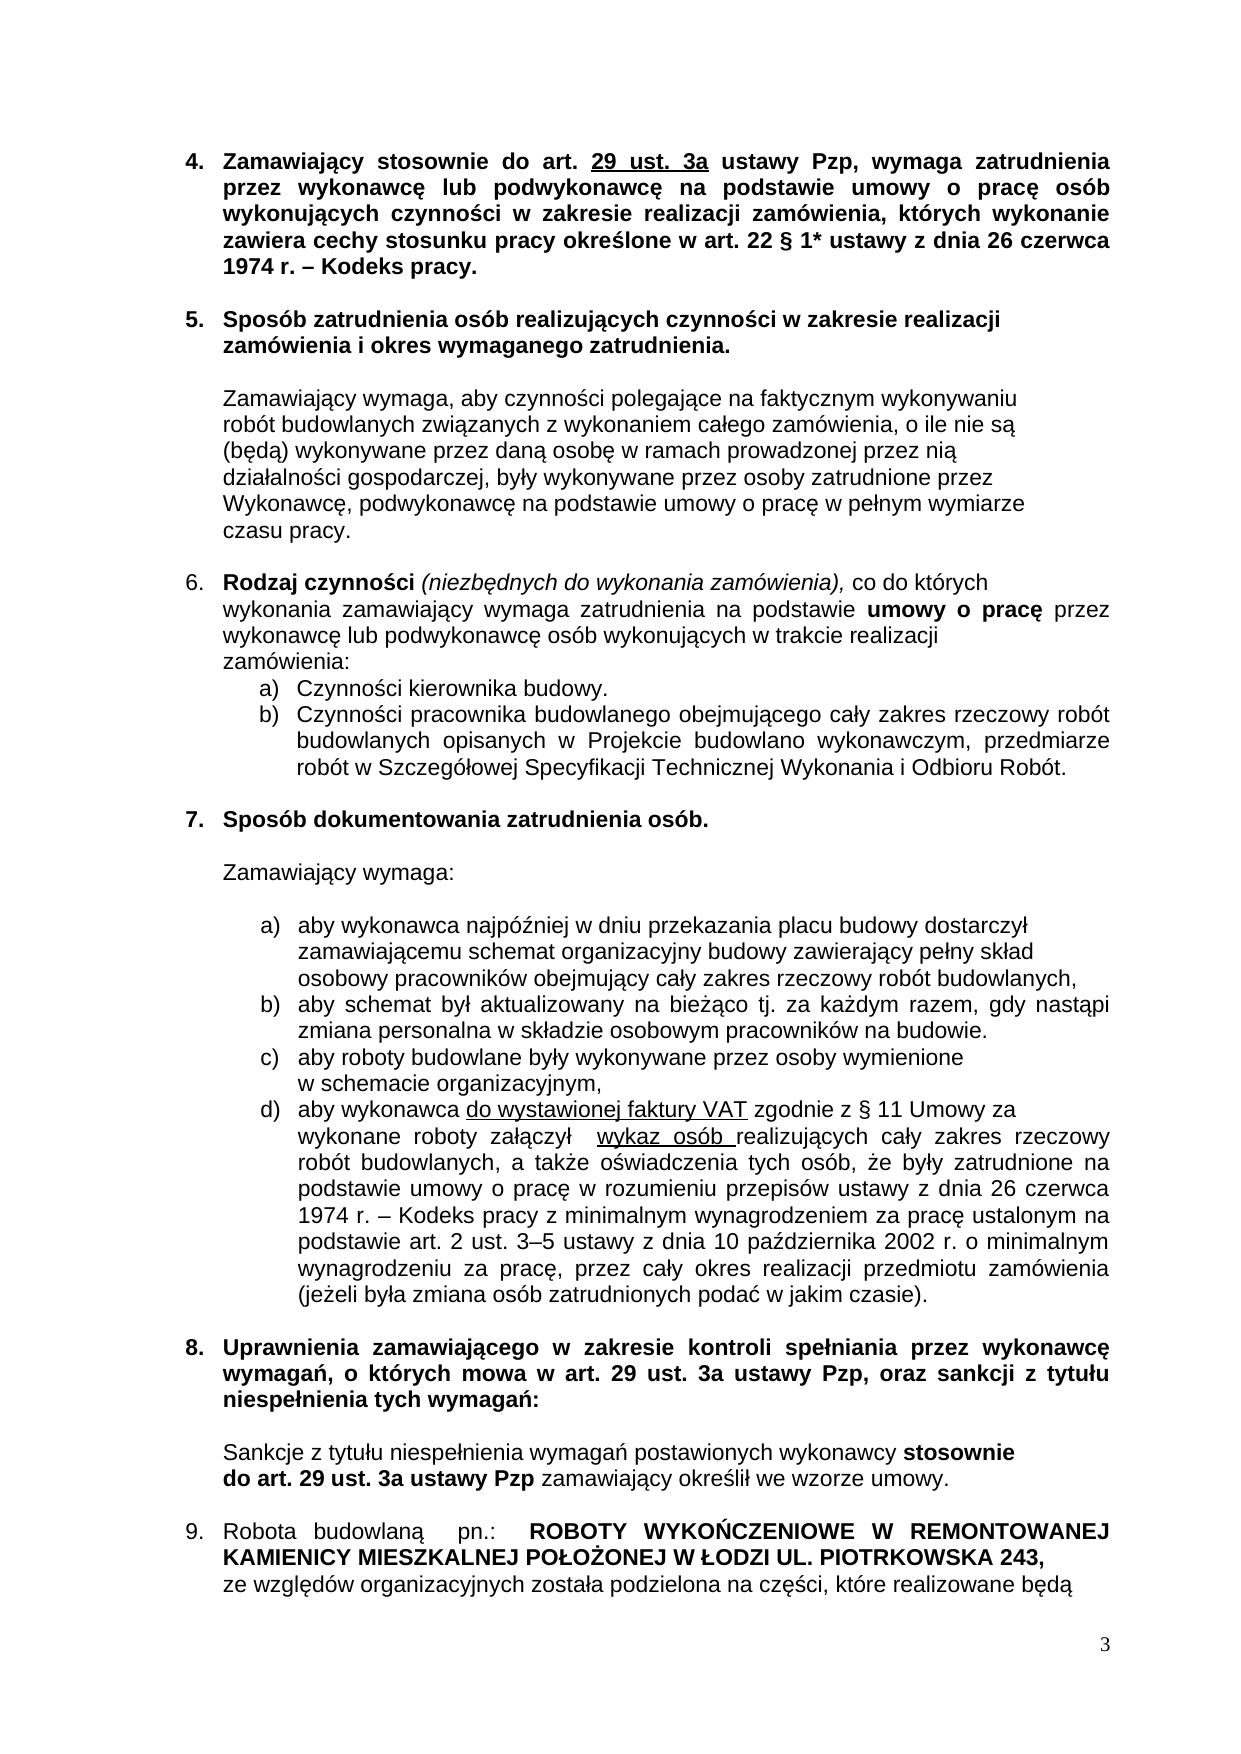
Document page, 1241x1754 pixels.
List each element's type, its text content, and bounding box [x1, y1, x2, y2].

list wykonane roboty załączył wykaz osób realizujących cały zakres rzeczowy robót budowlanych, a także oświadczenia tych osób, że były zatrudnione na podstawie umowy o pracę w rozumieniu przepisów ustawy z dnia 26 czerwca 1974 r. – Kodeks pracy z minimalnym wynagrodzeniem za pracę ustalonym na podstawie art. 2 ust. 3–5 ustawy z dnia 10 października 2002 r. o minimalnym wynagrodzeniu za pracę, przez cały okres realizacji przedmiotu zamówienia (jeżeli była zmiana osób zatrudnionych podać w jakim czasie). [298, 1123, 1110, 1307]
list Wykonawcę, podwykonawcę na podstawie umowy o pracę w pełnym wymiarze [223, 490, 1110, 517]
list Sposób dokumentowania zatrudnienia osób. [185, 806, 1110, 833]
list czasu pracy. [223, 517, 1110, 543]
text ze względów organizacyjnych została podzielona na części, które realizowane będą [223, 1571, 1110, 1597]
list Zamawiający stosownie do art. 29 ust. 3a ustawy Pzp, wymaga zatrudnienia przez wykonawcę lub podwykonawcę na podstawie umowy o pracę osób wykonujących czynności w zakresie realizacji zamówienia, których wykonanie zawiera cechy stosunku pracy określone w art. 22 § 1* ustawy z dnia 26 czerwca 1974 r. – Kodeks pracy. [185, 148, 1110, 279]
list aby wykonawca do wystawionej faktury VAT zgodnie z § 11 Umowy za [260, 1096, 1110, 1123]
list w schemacie organizacyjnym, [298, 1070, 1110, 1096]
list do art. 29 ust. 3a ustawy Pzp zamawiający określił we wzorze umowy. [223, 1465, 1110, 1492]
list aby schemat był aktualizowany na bieżąco tj. za każdym razem, gdy nastąpi zmiana personalna w składzie osobowym pracowników na budowie. [260, 991, 1110, 1044]
list Zamawiający wymaga, aby czynności polegające na faktycznym wykonywaniu [223, 385, 1110, 411]
list wykonania zamawiający wymaga zatrudnienia na podstawie umowy o pracę przez wykonawcę lub podwykonawcę osób wykonujących w trakcie realizacji [223, 596, 1110, 648]
list Czynności kierownika budowy. [259, 675, 1110, 701]
list Zamawiający wymaga: [223, 859, 1110, 886]
list robót budowlanych związanych z wykonaniem całego zamówienia, o ile nie są [223, 411, 1110, 437]
list Rodzaj czynności (niezbędnych do wykonania zamówienia), co do których [185, 569, 1110, 596]
list zamówienia: [223, 648, 1110, 675]
list działalności gospodarczej, były wykonywane przez osoby zatrudnione przez [223, 464, 1110, 490]
list (będą) wykonywane przez daną osobę w ramach prowadzonej przez nią [223, 437, 1110, 464]
list Czynności pracownika budowlanego obejmującego cały zakres rzeczowy robót budowlanych opisanych w Projekcie budowlano wykonawczym, przedmiarze robót w Szczegółowej Specyfikacji Technicznej Wykonania i Odbioru Robót. [259, 701, 1110, 780]
list zamówienia i okres wymaganego zatrudnienia. [223, 332, 1110, 358]
list Sposób zatrudnienia osób realizujących czynności w zakresie realizacji [185, 306, 1110, 332]
list osobowy pracowników obejmujący cały zakres rzeczowy robót budowlanych, [298, 964, 1110, 991]
list Uprawnienia zamawiającego w zakresie kontroli spełniania przez wykonawcę wymagań, o których mowa w art. 29 ust. 3a ustawy Pzp, oraz sankcji z tytułu niespełnienia tych wymagań: [185, 1333, 1110, 1413]
list Robota budowlaną pn.: ROBOTY WYKOŃCZENIOWE W REMONTOWANEJ KAMIENICY MIESZKALNEJ POŁOŻONEJ W ŁODZI UL. PIOTRKOWSKA 243, [185, 1518, 1110, 1571]
list zamawiającemu schemat organizacyjny budowy zawierający pełny skład [298, 938, 1110, 964]
list aby roboty budowlane były wykonywane przez osoby wymienione [260, 1044, 1110, 1070]
list aby wykonawca najpóźniej w dniu przekazania placu budowy dostarczył [260, 912, 1110, 938]
list Sankcje z tytułu niespełnienia wymagań postawionych wykonawcy stosownie [223, 1439, 1110, 1465]
